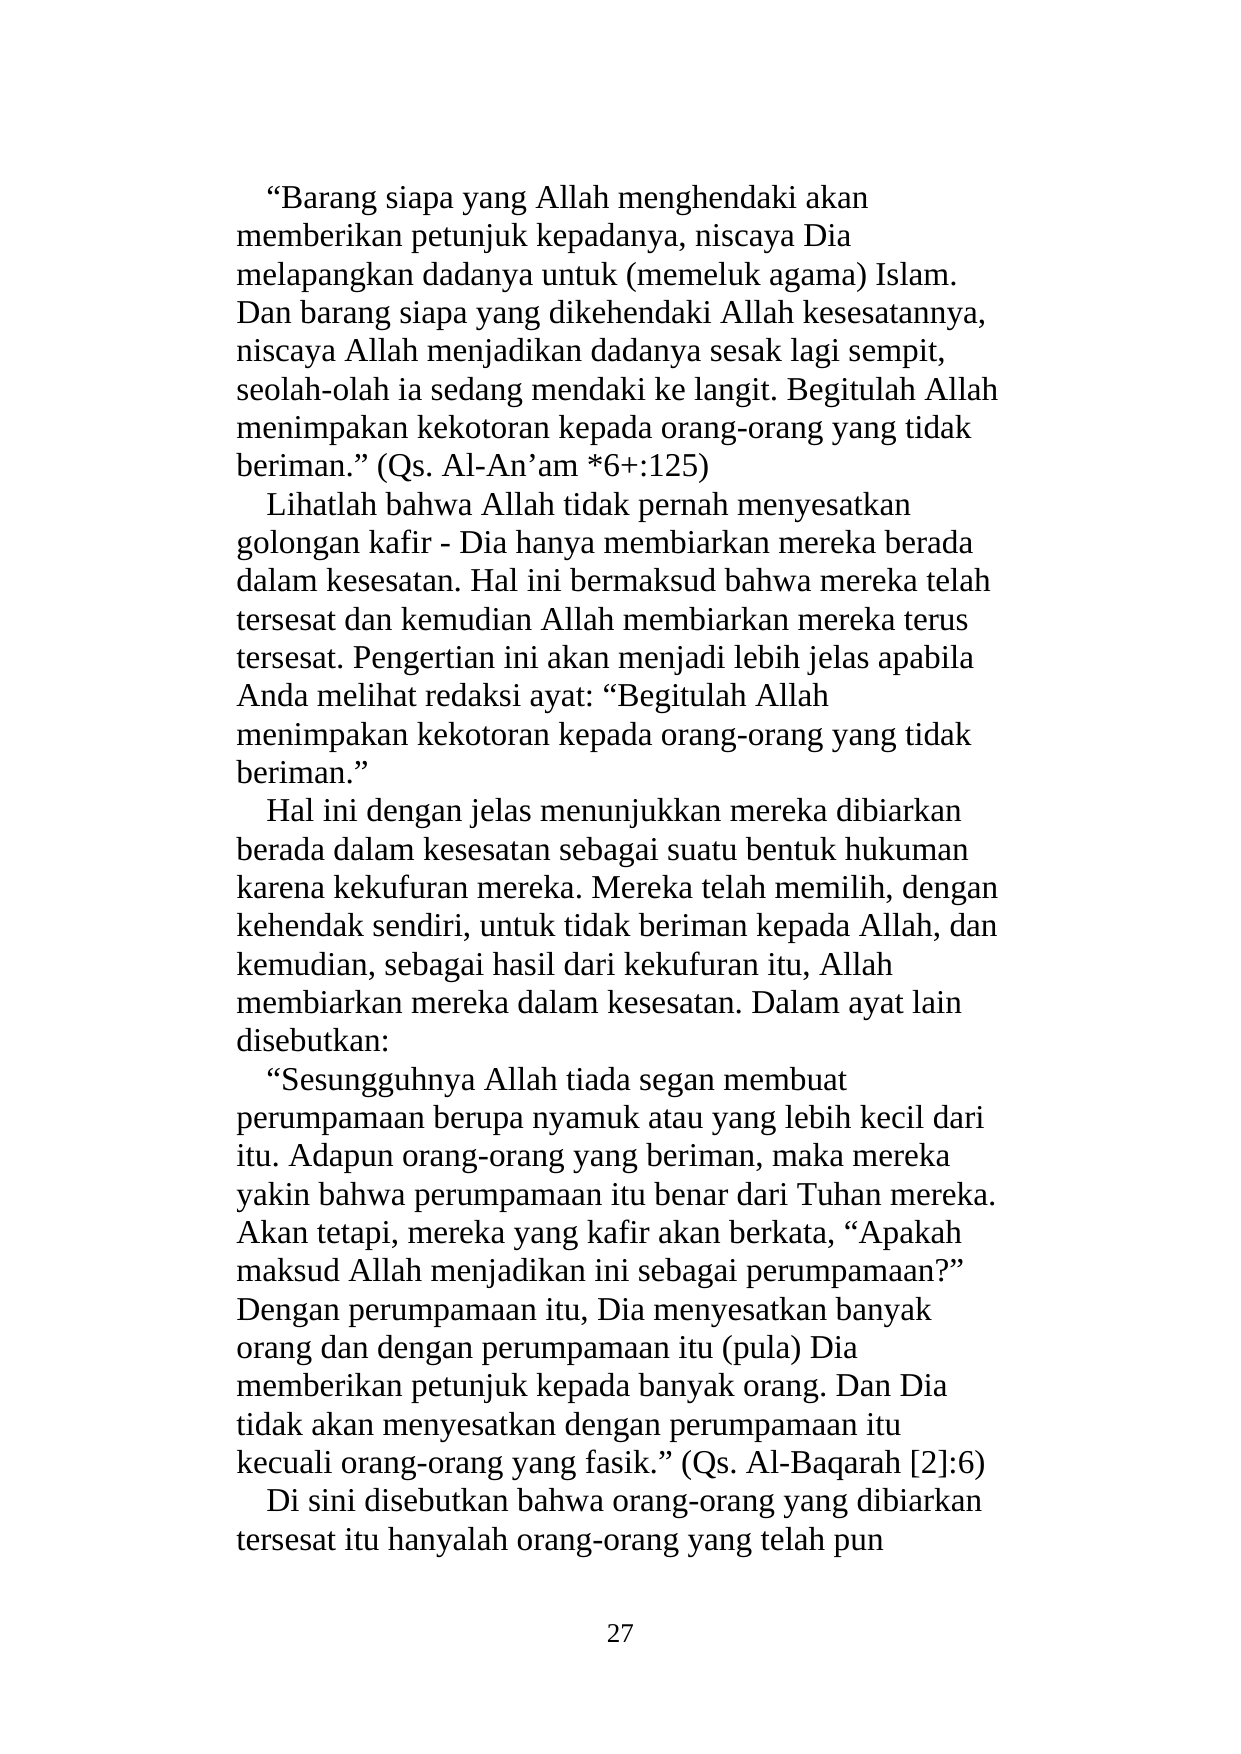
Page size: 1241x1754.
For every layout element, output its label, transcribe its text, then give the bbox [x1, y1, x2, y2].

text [236, 1481, 1004, 1557]
text “Sesungguhnya Allah tiada segan membuat perumpamaan berupa nyamuk atau yang lebih kecil dari itu. Adapun orang-orang yang beriman, maka mereka yakin bahwa perumpamaan itu benar dari Tuhan mereka. Akan tetapi, mereka yang kafir akan berkata, “Apakah maksud Allah menjadikan ini sebagai perumpamaan?” Dengan perumpamaan itu, Dia menyesatkan banyak orang dan dengan perumpamaan itu (pula) Dia memberikan petunjuk kepada banyak orang. Dan Dia tidak akan menyesatkan dengan perumpamaan itu kecuali orang-orang yang fasik.” (Qs. Al-Baqarah [2]:6) [236, 1059, 1004, 1481]
text “Barang siapa yang Allah menghendaki akan memberikan petunjuk kepadanya, niscaya Dia melapangkan dadanya untuk (memeluk agama) Islam. Dan barang siapa yang dikehendaki Allah kesesatannya, niscaya Allah menjadikan dadanya sesak lagi sempit, seolah-olah ia sedang mendaki ke langit. Begitulah Allah menimpakan kekotoran kepada orang-orang yang tidak beriman.” (Qs. Al-An’am *6+:125) [236, 177, 1004, 484]
text Lihatlah bahwa Allah tidak pernah menyesatkan golongan kafir - Dia hanya membiarkan mereka berada dalam kesesatan. Hal ini bermaksud bahwa mereka telah tersesat dan kemudian Allah membiarkan mereka terus tersesat. Pengertian ini akan menjadi lebih jelas apabila Anda melihat redaksi ayat: “Begitulah Allah menimpakan kekotoran kepada orang-orang yang tidak beriman.” [236, 484, 1004, 791]
text Hal ini dengan jelas menunjukkan mereka dibiarkan berada dalam kesesatan sebagai suatu bentuk hukuman karena kekufuran mereka. Mereka telah memilih, dengan kehendak sendiri, untuk tidak beriman kepada Allah, dan kemudian, sebagai hasil dari kekufuran itu, Allah membiarkan mereka dalam kesesatan. Dalam ayat lain disebutkan: [236, 791, 1004, 1059]
